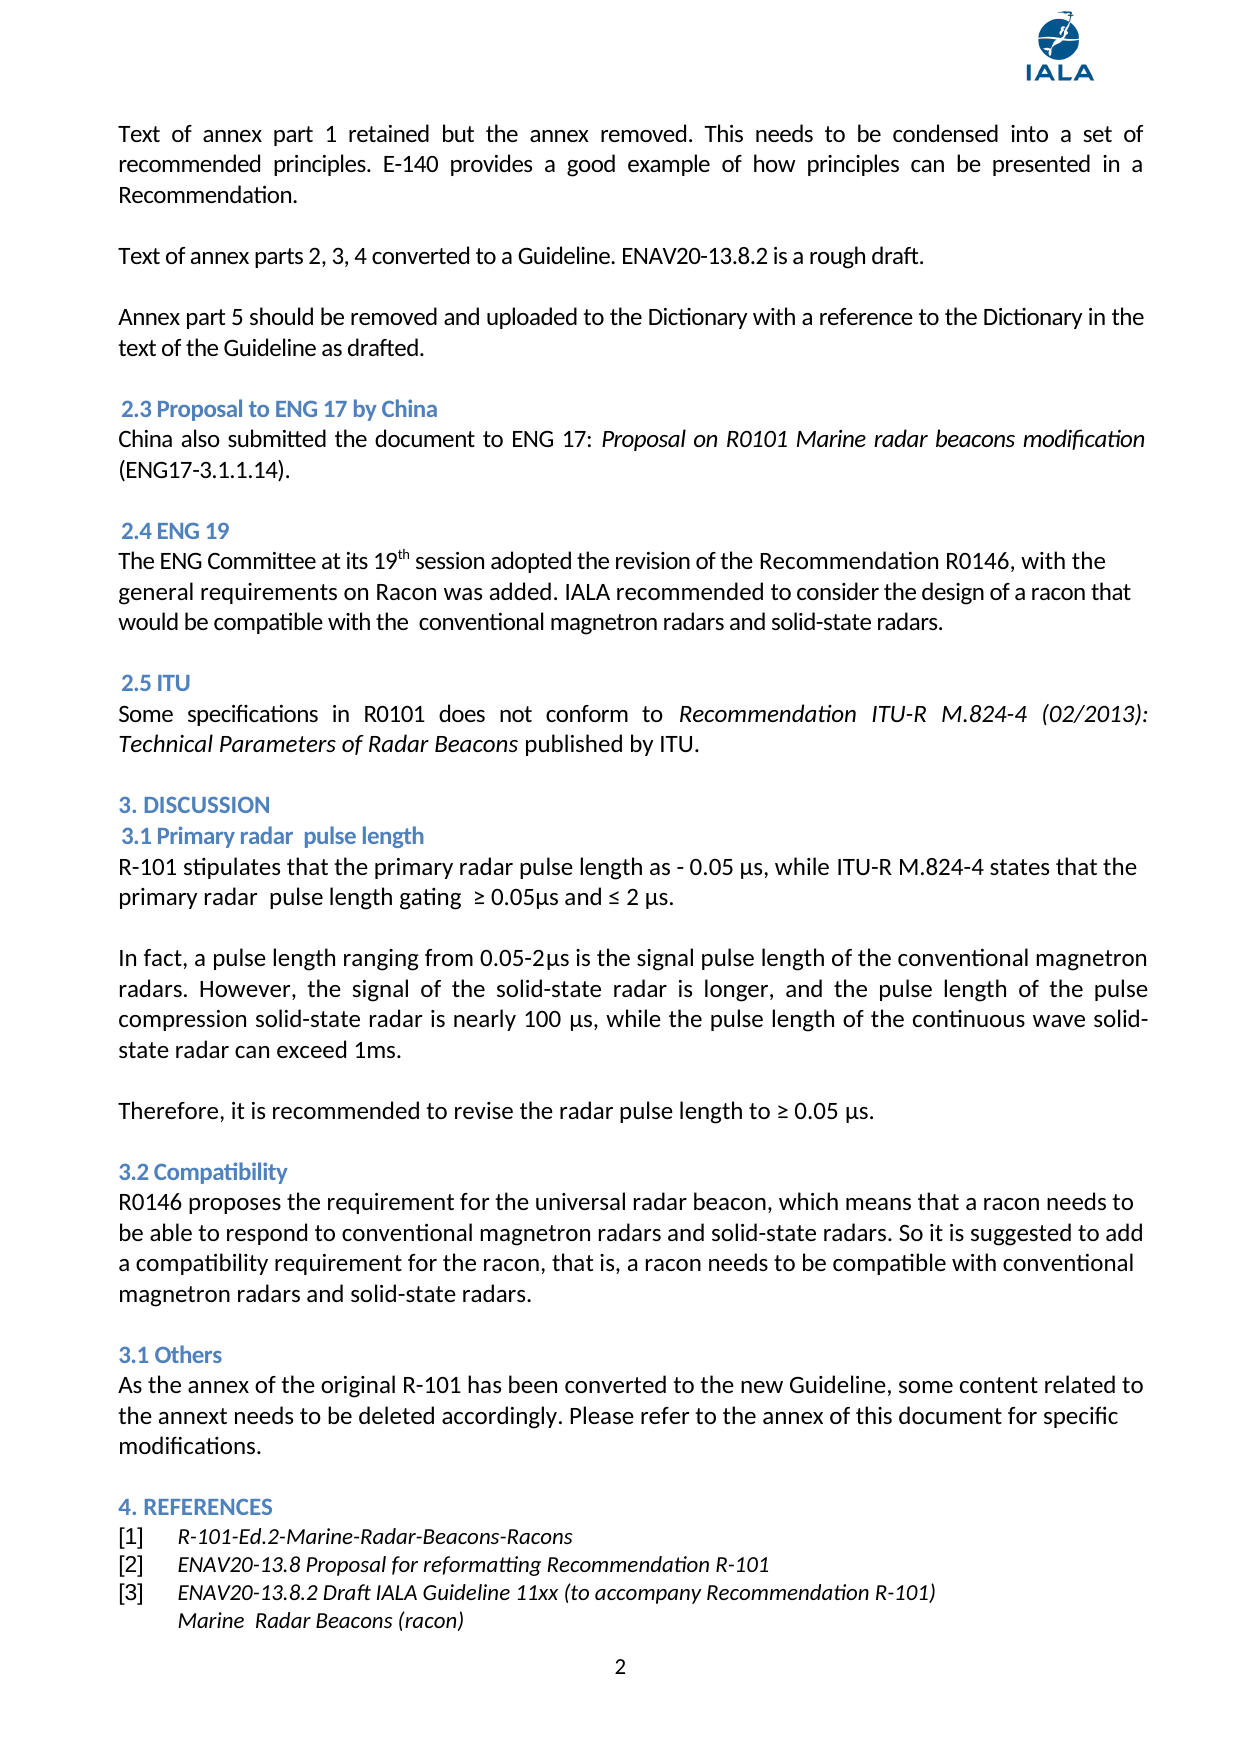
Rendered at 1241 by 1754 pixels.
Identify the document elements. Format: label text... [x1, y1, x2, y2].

text China also submitted the document to ENG 17: Proposal on R0101 Marine radar beacons modification (ENG17-3.1.1.14). [118, 423, 1145, 484]
text Text of annex part 1 retained but the annex removed. This needs to be condensed into a set of recommended principles. E-140 provides a good example of how principles can be presented in a Recommendation. [118, 118, 1145, 210]
text Some specifications in R0101 does not conform to Recommendation ITU-R M.824-4 (02/2013): Technical Parameters of Radar Beacons published by ITU. [118, 698, 1149, 759]
subtitle Discussion [118, 789, 1149, 820]
text 2.4 ENG 19 [121, 515, 1149, 545]
subtitle 4. REFERENCEs [118, 1492, 1149, 1522]
text R-101-Ed.2-Marine-Radar-Beacons-Racons [118, 1522, 1149, 1550]
text The ENG Committee at its 19th session adopted the revision of the Recommendation R0146, with the general requirements on Racon was added. IALA recommended to consider the design of a racon that would be compatible with the conventional magnetron radars and solid-state radars. [118, 545, 1149, 637]
text In fact, a pulse length ranging from 0.05-2µs is the signal pulse length of the conventional magnetron radars. However, the signal of the solid-state radar is longer, and the pulse length of the pulse compression solid-state radar is nearly 100 µs, while the pulse length of the continuous wave solid-state radar can exceed 1ms. [118, 942, 1149, 1064]
list Others [118, 1339, 1149, 1369]
text ENAV20-13.8.2 Draft IALA Guideline 11xx (to accompany Recommendation R-101) Marine Radar Beacons (racon) [118, 1578, 1149, 1634]
text R-101 stipulates that the primary radar pulse length as - 0.05 µs, while ITU-R M.824-4 states that the primary radar pulse length gating ≥ 0.05μs and ≤ 2 μs. [118, 851, 1149, 912]
text As the annex of the original R-101 has been converted to the new Guideline, some content related to the annext needs to be deleted accordingly. Please refer to the annex of this document for specific modifications. [118, 1369, 1149, 1461]
text 2.3 Proposal to ENG 17 by China [121, 393, 1149, 423]
text Therefore, it is recommended to revise the radar pulse length to ≥ 0.05 µs. [118, 1095, 1149, 1125]
text 3.1 Primary radar pulse length [121, 820, 1149, 851]
text ENAV20-13.8 Proposal for reformatting Recommendation R-101 [118, 1550, 1149, 1578]
text 3.2 Compatibility R0146 proposes the requirement for the universal radar beacon, which means that a racon needs to be able to respond to conventional magnetron radars and solid-state radars. So it is suggested to add a compatibility requirement for the racon, that is, a racon needs to be compatible with conventional magnetron radars and solid-state radars. [118, 1156, 1149, 1308]
picture [1011, 3, 1106, 96]
text Annex part 5 should be removed and uploaded to the Dictionary with a reference to the Dictionary in the text of the Guideline as drafted. [118, 301, 1145, 362]
text Text of annex parts 2, 3, 4 converted to a Guideline. ENAV20-13.8.2 is a rough draft. [118, 240, 1145, 271]
text 2.5 ITU [121, 667, 1149, 698]
